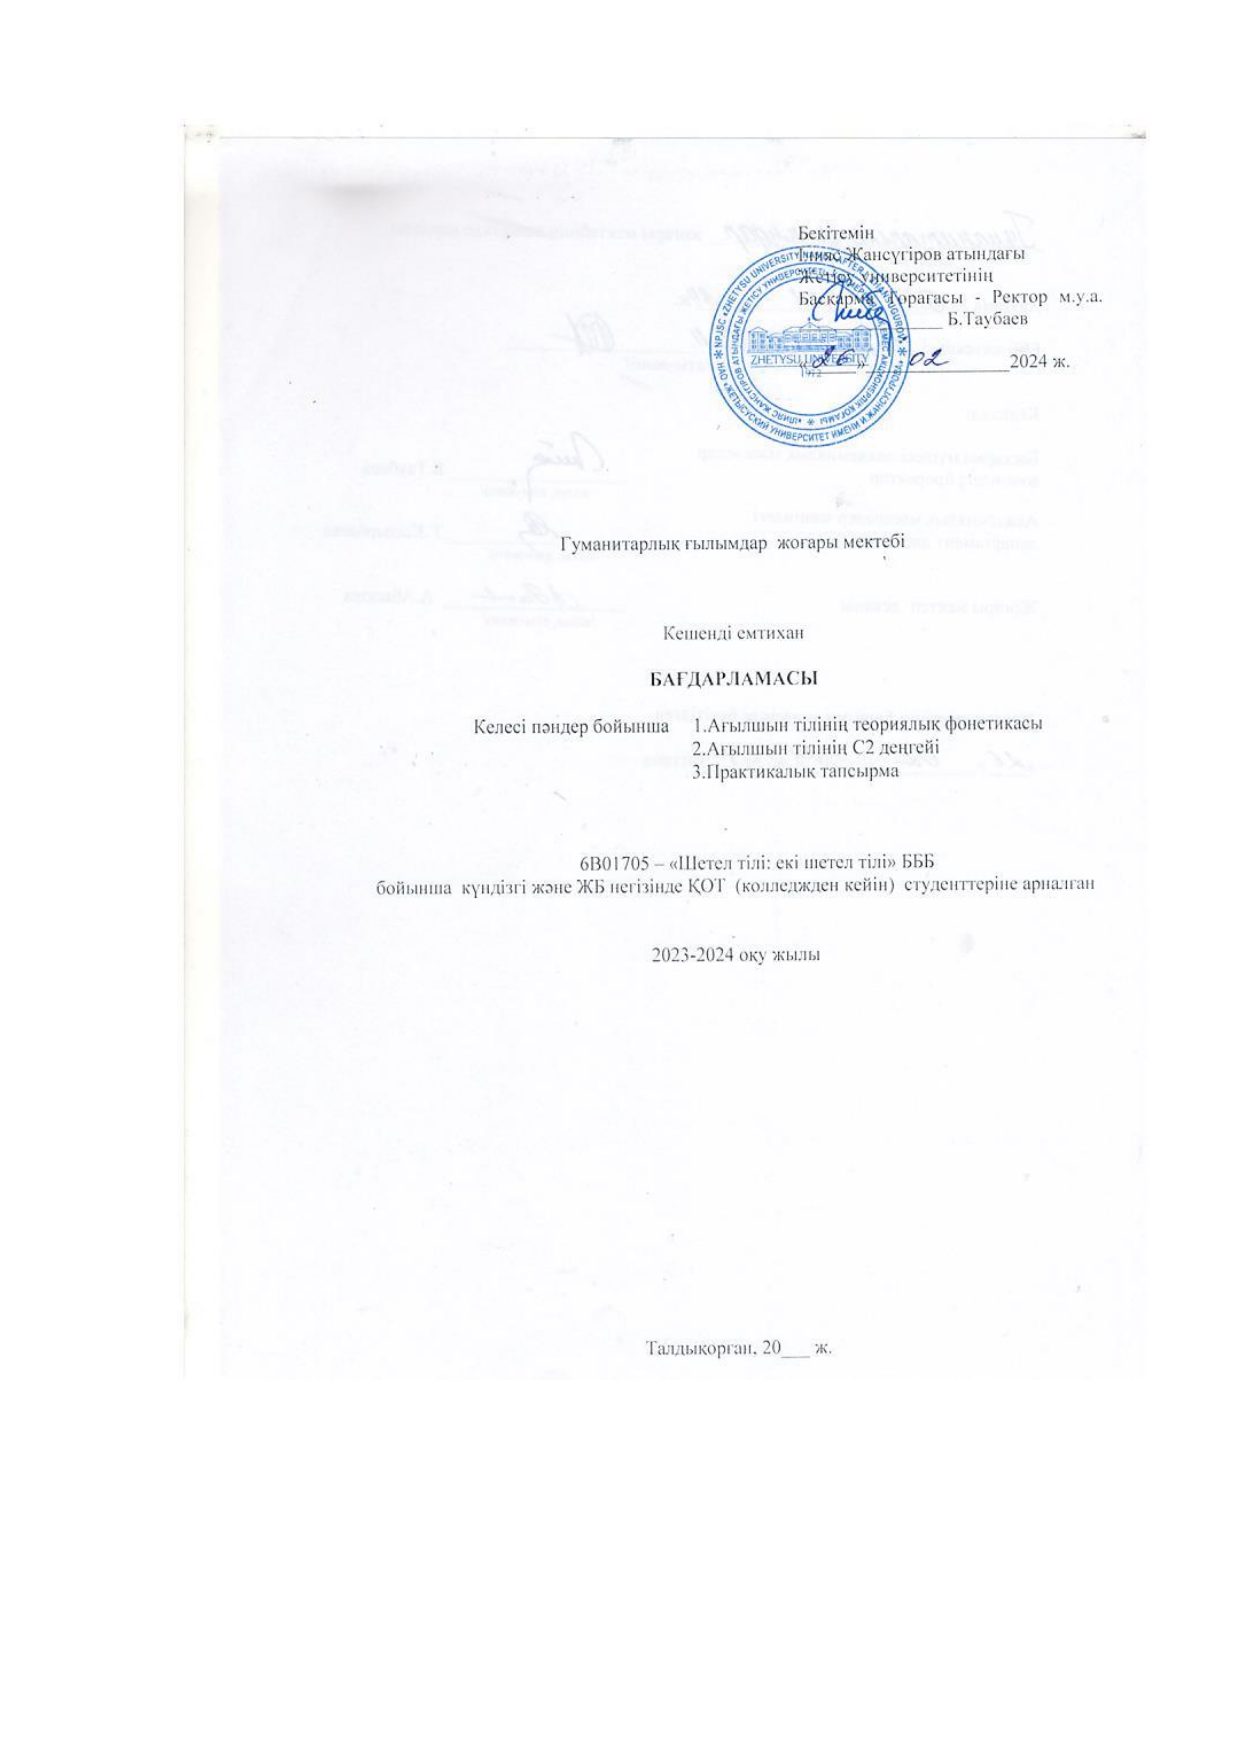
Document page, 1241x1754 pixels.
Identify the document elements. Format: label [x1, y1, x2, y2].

picture [177, 118, 1152, 1380]
